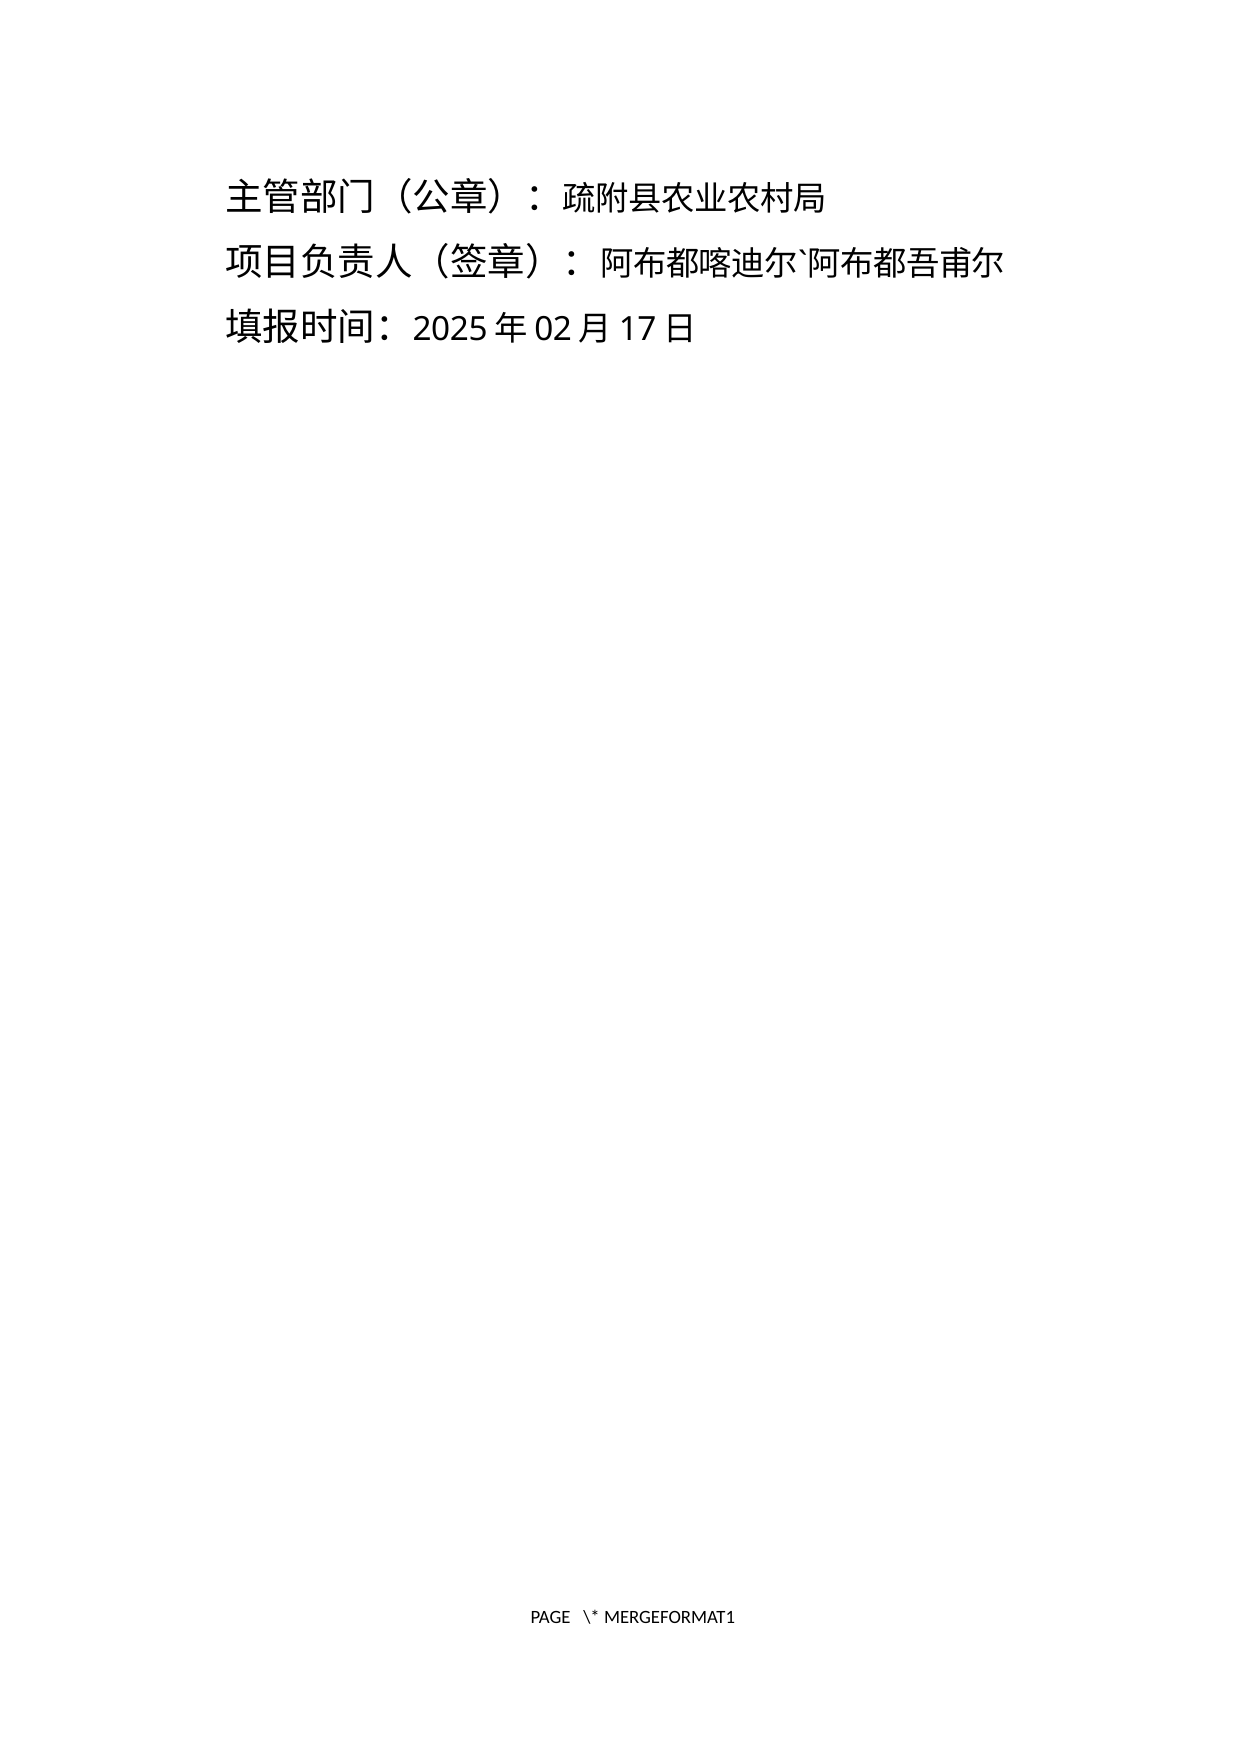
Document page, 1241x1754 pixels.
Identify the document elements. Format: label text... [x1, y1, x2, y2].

text 填报时间：2025年02月17日 [187, 292, 1078, 357]
text 项目负责人（签章）：阿布都喀迪尔`阿布都吾甫尔 [187, 227, 1078, 292]
text 主管部门（公章）：疏附县农业农村局 [187, 162, 1078, 227]
